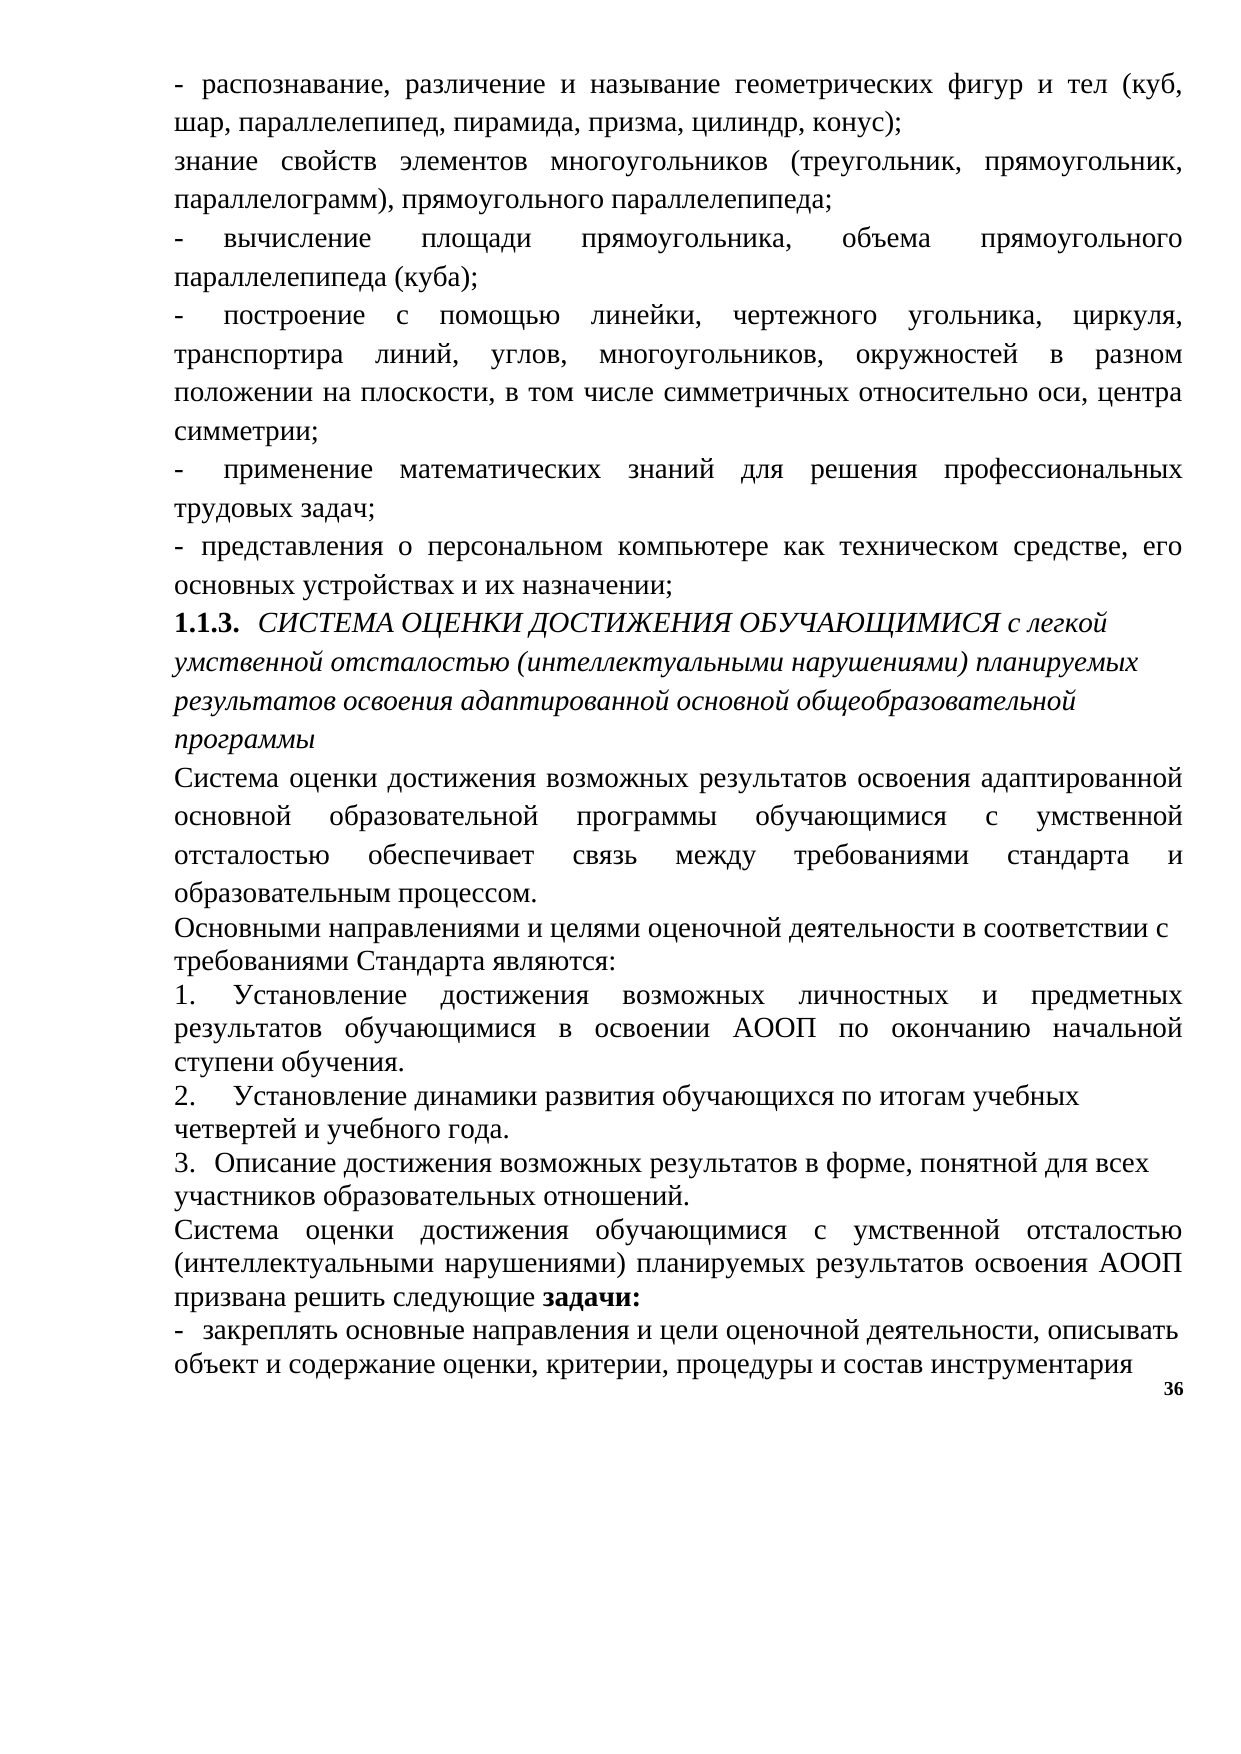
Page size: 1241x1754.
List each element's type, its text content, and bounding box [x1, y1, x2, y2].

list Установление динамики развития обучающихся по итогам учебных четвертей и учебного года. [174, 1078, 1183, 1145]
list распознавание, различение и называние геометрических фигур и тел (куб, шар, параллелепипед, пирамида, призма, цилиндр, конус); [174, 62, 1183, 139]
list СИСТЕМА ОЦЕНКИ ДОСТИЖЕНИЯ ОБУЧАЮЩИМИСЯ с легкой умственной отсталостью (интеллектуальными нарушениями) планируемых результатов освоения адаптированной основной общеобразовательной программы [174, 602, 1183, 756]
list построение с помощью линейки, чертежного угольника, циркуля, транспортира линий, углов, многоугольников, окружностей в разном положении на плоскости, в том числе симметричных относительно оси, центра симметрии; [174, 294, 1183, 448]
text Система оценки достижения возможных результатов освоения адаптированной основной образовательной программы обучающимися с умственной отсталостью обеспечивает связь между требованиями стандарта и образовательным процессом. [174, 756, 1183, 910]
text Основными направлениями и целями оценочной деятельности в соответствии с требованиями Стандарта являются: [174, 910, 1183, 977]
list Описание достижения возможных результатов в форме, понятной для всех участников образовательных отношений. [174, 1145, 1183, 1212]
text знание свойств элементов многоугольников (треугольник, прямоугольник, параллелограмм), прямоугольного параллелепипеда; [174, 139, 1183, 217]
list представления о персональном компьютере как техническом средстве, его основных устройствах и их назначении; [174, 525, 1183, 602]
text 36 [174, 1380, 1183, 1400]
list применение математических знаний для решения профессиональных трудовых задач; [174, 448, 1183, 525]
list закреплять основные направления и цели оценочной деятельности, описывать объект и содержание оценки, критерии, процедуры и состав инструментария [174, 1313, 1183, 1380]
list Установление достижения возможных личностных и предметных результатов обучающимися в освоении АООП по окончанию начальной ступени обучения. [174, 977, 1183, 1078]
list вычисление площади прямоугольника, объема прямоугольного параллелепипеда (куба); [174, 217, 1183, 294]
text Система оценки достижения обучающимися с умственной отсталостью (интеллектуальными нарушениями) планируемых результатов освоения АООП призвана решить следующие задачи: [174, 1212, 1183, 1313]
